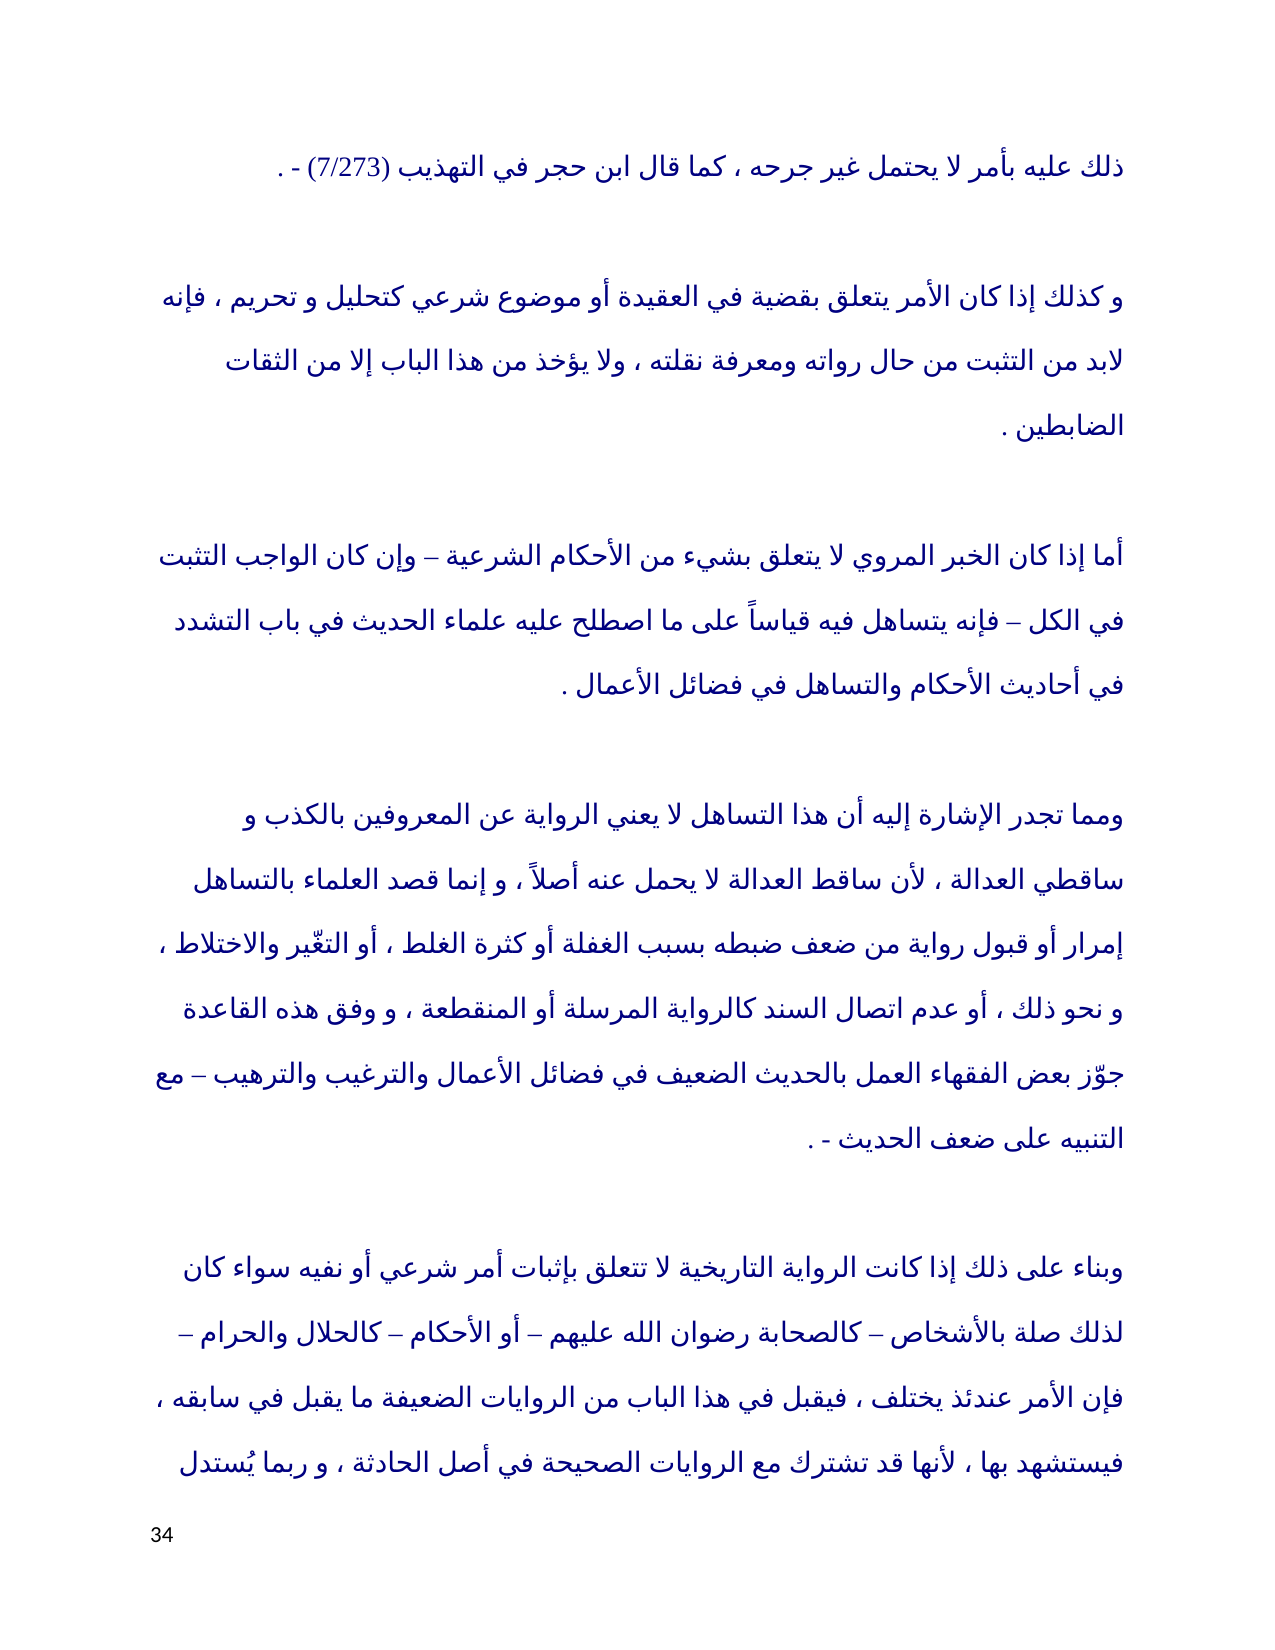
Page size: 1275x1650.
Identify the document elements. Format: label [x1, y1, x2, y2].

text [150, 150, 1125, 1478]
